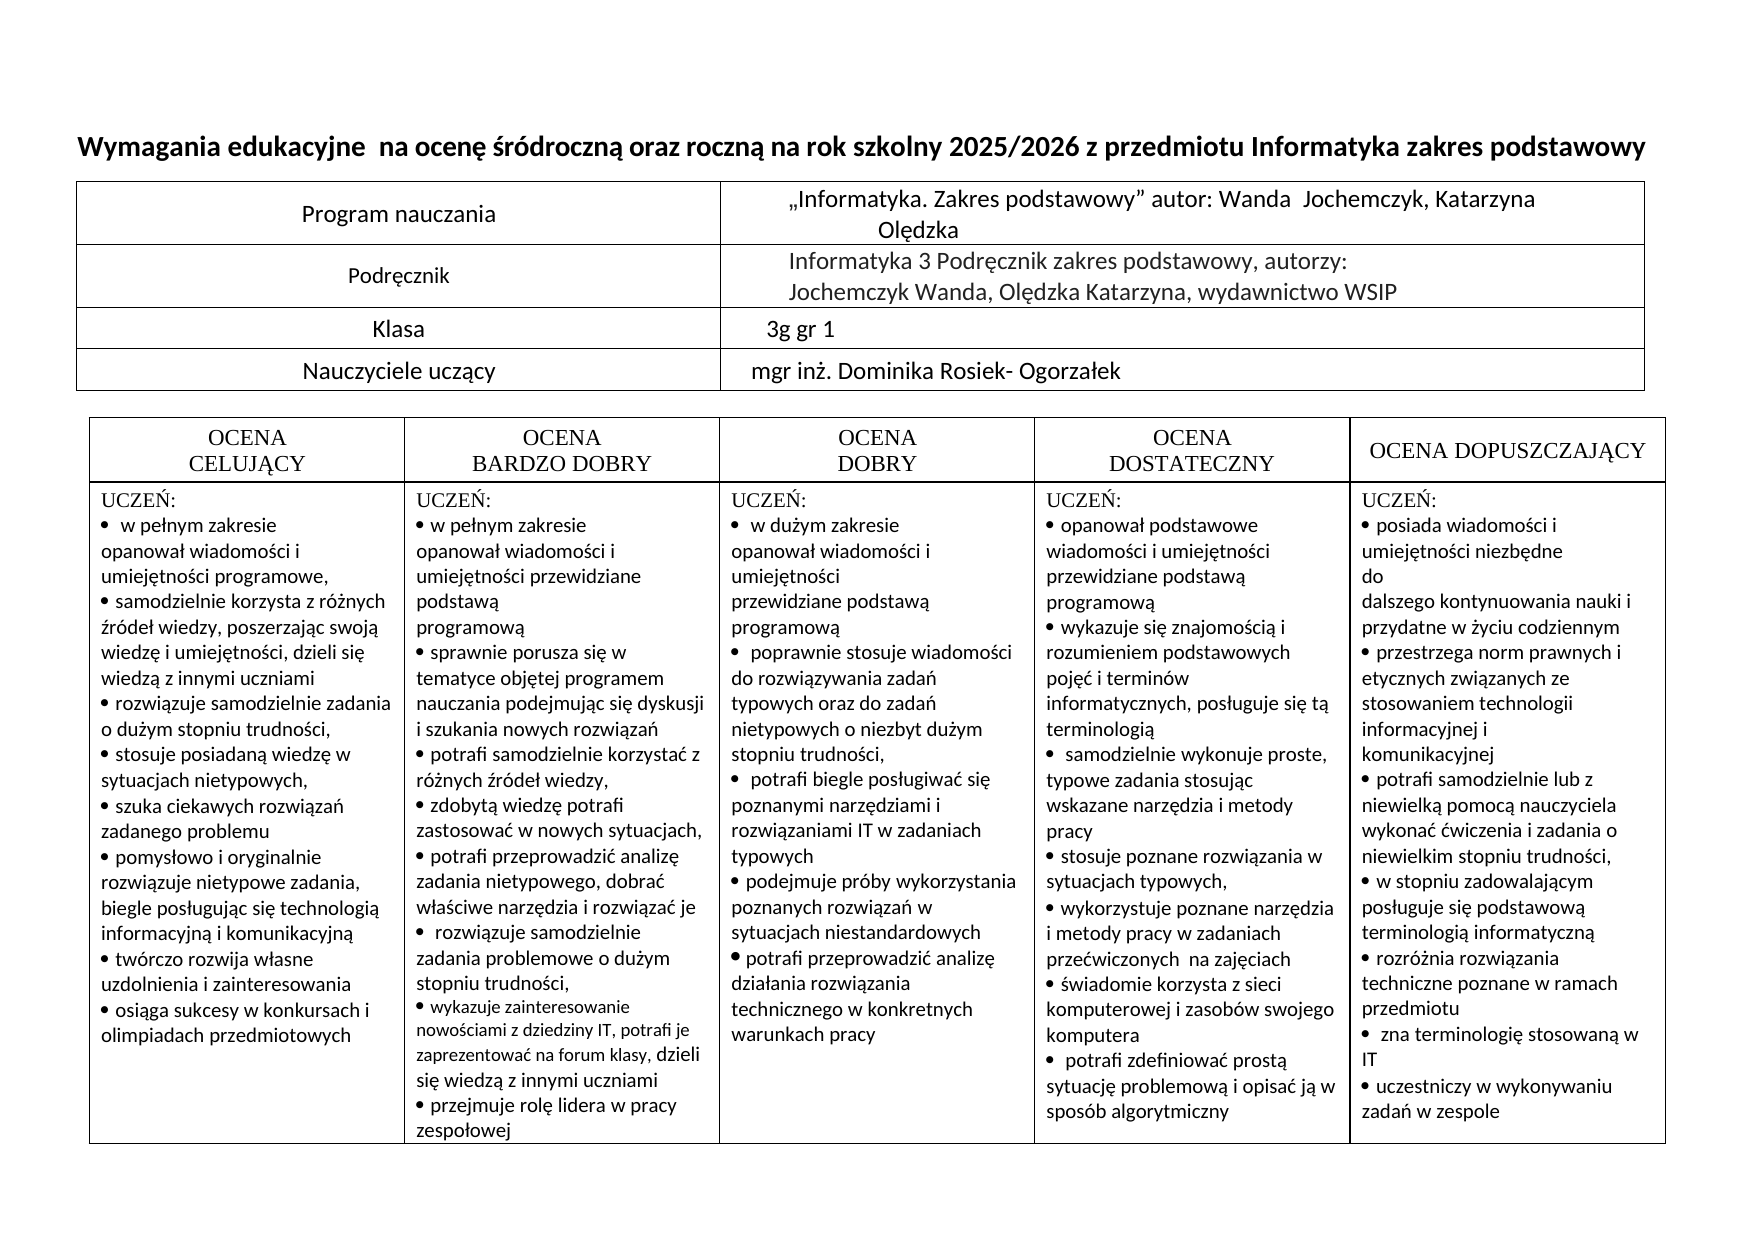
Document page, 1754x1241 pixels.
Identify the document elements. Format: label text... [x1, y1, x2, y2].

table_header OCENA BARDZO DOBRY [405, 418, 719, 481]
table_cell 3g gr 1 [721, 308, 1644, 348]
table_cell UCZEŃ: opanował podstawowe wiadomości i umiejętności przewidziane podstawą programową wykazuje się znajomością i rozumieniem podstawowych pojęć i terminów informatycznych, posługuje się tą terminologią samodzielnie wykonuje proste, typowe zadania stosując wskazane narzędzia i metody pracy stosuje poznane rozwiązania w sytuacjach typowych, wykorzystuje poznane narzędzia i metody pracy w zadaniach przećwiczonych na zajęciach świadomie korzysta z sieci komputerowej i zasobów swojego komputera potrafi zdefiniować prostą sytuację problemową i opisać ją w sposób algorytmiczny [1035, 483, 1349, 1143]
table_cell UCZEŃ: w pełnym zakresie opanował wiadomości i umiejętności przewidziane podstawą programową sprawnie porusza się w tematyce objętej programem nauczania podejmując się dyskusji i szukania nowych rozwiązań potrafi samodzielnie korzystać z różnych źródeł wiedzy, zdobytą wiedzę potrafi zastosować w nowych sytuacjach, potrafi przeprowadzić analizę zadania nietypowego, dobrać właściwe narzędzia i rozwiązać je rozwiązuje samodzielnie zadania problemowe o dużym stopniu trudności, wykazuje zainteresowanie nowościami z dziedziny IT, potrafi je zaprezentować na forum klasy, dzieli się wiedzą z innymi uczniami przejmuje rolę lidera w pracy zespołowej [405, 483, 719, 1143]
table_header OCENA DOPUSZCZAJĄCY [1351, 418, 1665, 481]
table_header Program nauczania [77, 182, 720, 244]
table_cell UCZEŃ: posiada wiadomości i umiejętności niezbędne do dalszego kontynuowania nauki i przydatne w życiu codziennym przestrzega norm prawnych i etycznych związanych ze stosowaniem technologii informacyjnej i komunikacyjnej potrafi samodzielnie lub z niewielką pomocą nauczyciela wykonać ćwiczenia i zadania o niewielkim stopniu trudności, w stopniu zadowalającym posługuje się podstawową terminologią informatyczną rozróżnia rozwiązania techniczne poznane w ramach przedmiotu zna terminologię stosowaną w IT uczestniczy w wykonywaniu zadań w zespole [1351, 483, 1665, 1143]
table_cell UCZEŃ: w pełnym zakresie opanował wiadomości i umiejętności programowe, samodzielnie korzysta z różnych źródeł wiedzy, poszerzając swoją wiedzę i umiejętności, dzieli się wiedzą z innymi uczniami rozwiązuje samodzielnie zadania o dużym stopniu trudności, stosuje posiadaną wiedzę w sytuacjach nietypowych, szuka ciekawych rozwiązań zadanego problemu pomysłowo i oryginalnie rozwiązuje nietypowe zadania, biegle posługując się technologią informacyjną i komunikacyjną twórczo rozwija własne uzdolnienia i zainteresowania osiąga sukcesy w konkursach i olimpiadach przedmiotowych [90, 483, 404, 1143]
table_cell Klasa [77, 308, 720, 348]
table_header OCENA DOSTATECZNY [1035, 418, 1349, 481]
table_cell mgr inż. Dominika Rosiek- Ogorzałek [721, 349, 1644, 390]
table_header „Informatyka. Zakres podstawowy” autor: Wanda Jochemczyk, Katarzyna Olędzka [721, 182, 1644, 244]
table_header OCENA DOBRY [720, 418, 1034, 481]
table_header OCENA CELUJĄCY [90, 418, 404, 481]
table_cell Podręcznik [77, 245, 720, 307]
table_cell Nauczyciele uczący [77, 349, 720, 390]
title Wymagania edukacyjne na ocenę śródroczną oraz roczną na rok szkolny 2025/2026 z przedmiotu Informatyka zakres podstawowy [77, 128, 1672, 163]
table_cell Informatyka 3 Podręcznik zakres podstawowy, autorzy: Jochemczyk Wanda, Olędzka Katarzyna, wydawnictwo WSIP [721, 245, 1644, 307]
table_cell UCZEŃ: w dużym zakresie opanował wiadomości i umiejętności przewidziane podstawą programową poprawnie stosuje wiadomości do rozwiązywania zadań typowych oraz do zadań nietypowych o niezbyt dużym stopniu trudności, potrafi biegle posługiwać się poznanymi narzędziami i rozwiązaniami IT w zadaniach typowych podejmuje próby wykorzystania poznanych rozwiązań w sytuacjach niestandardowych potrafi przeprowadzić analizę działania rozwiązania technicznego w konkretnych warunkach pracy [720, 483, 1034, 1143]
